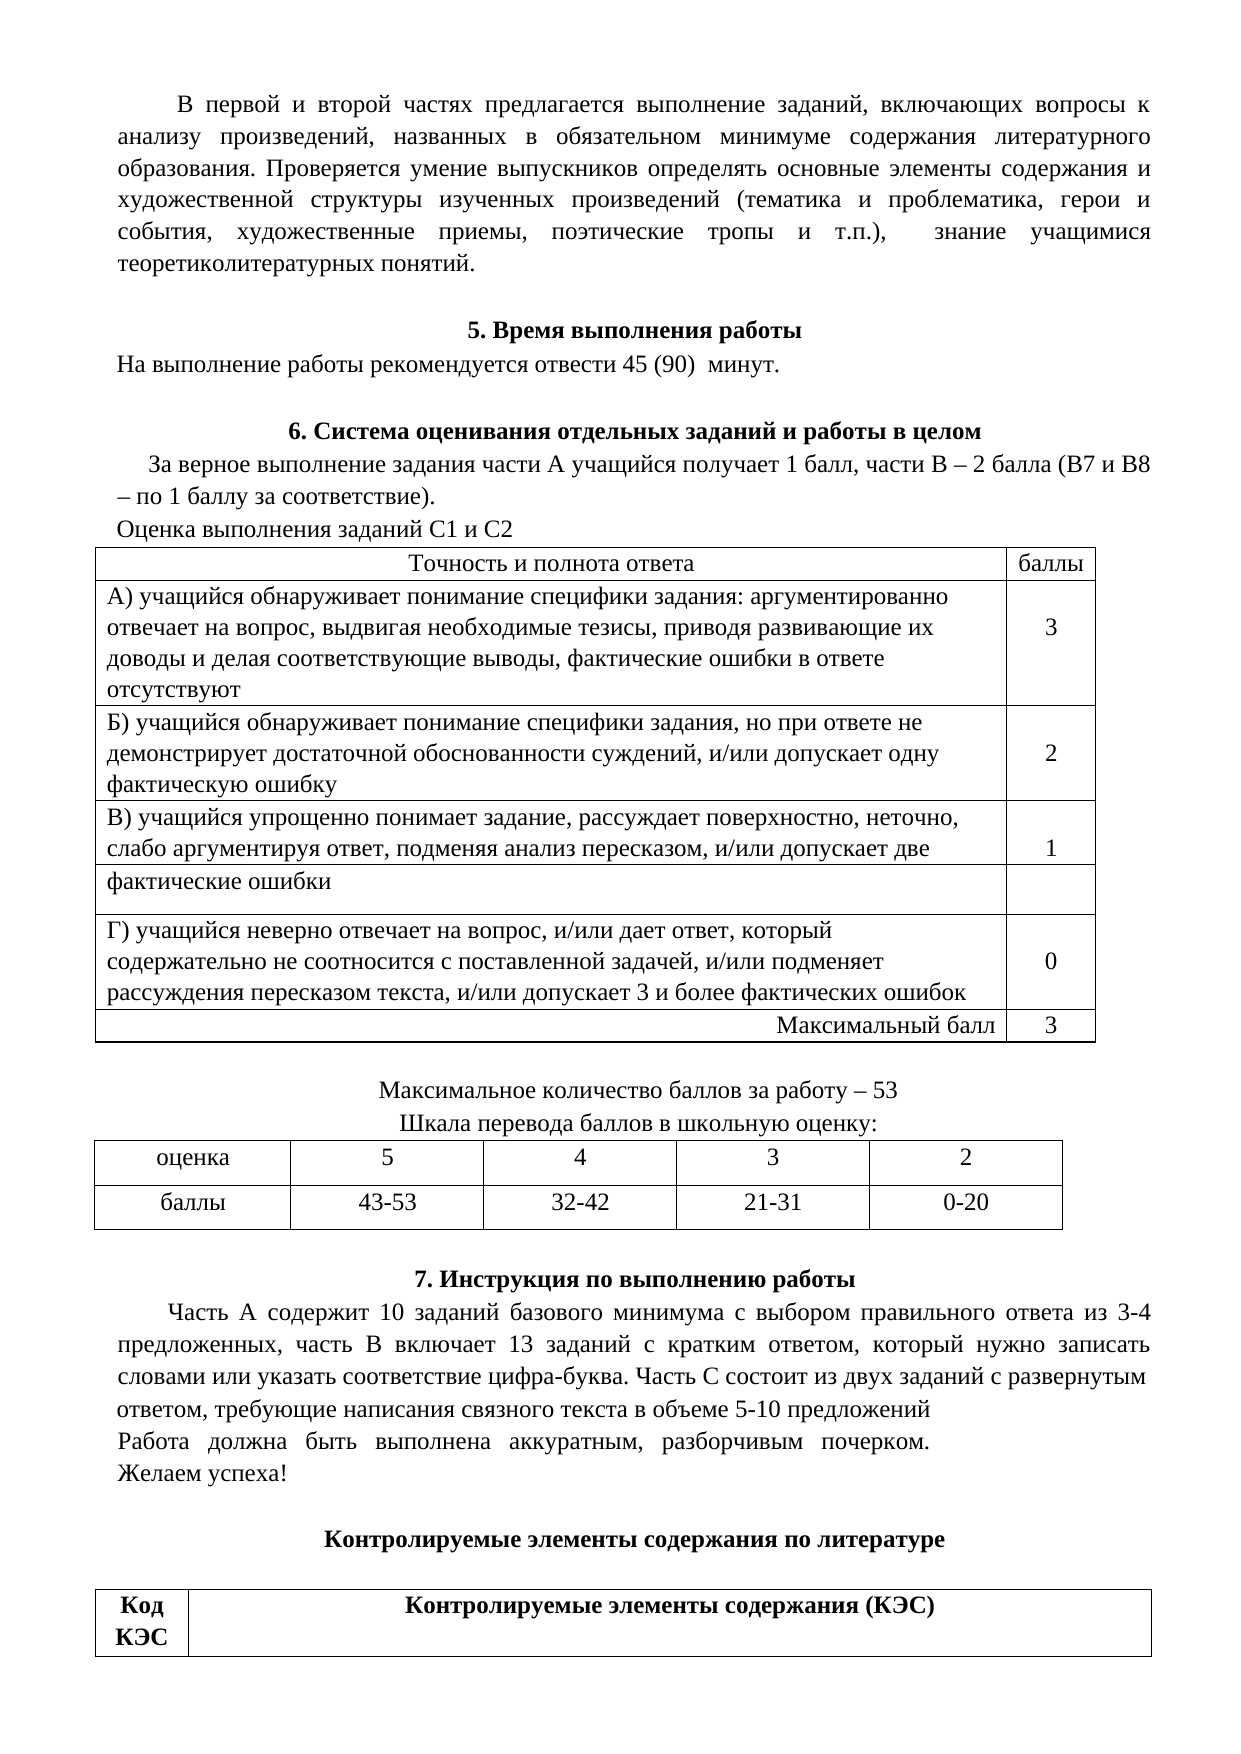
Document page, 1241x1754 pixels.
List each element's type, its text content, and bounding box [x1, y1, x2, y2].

table_header 3 [677, 1141, 869, 1185]
table_cell 0-20 [870, 1186, 1062, 1229]
text Максимальное количество баллов за работу – 53 Шкала перевода баллов в школьную оценку: [339, 1076, 937, 1136]
table_cell баллы [95, 1186, 290, 1229]
text На выполнение работы рекомендуется отвести 45 (90) минут. [116, 349, 1152, 377]
table_header баллы [1007, 548, 1095, 579]
table_cell В) учащийся упрощенно понимает задание, рассуждает поверхностно, неточно, слабо аргументируя ответ, подменяя анализ пересказом, и/или допускает две [96, 801, 1006, 864]
text В первой и второй частях предлагается выполнение заданий, включающих вопросы к анализу произведений, названных в обязательном минимуме содержания литературного образования. Проверяется умение выпускников определять основные элементы содержания и художественной структуры изученных произведений (тематика и проблематика, герои и события, художественные приемы, поэтические тропы и т.п.), знание учащимися теоретиколитературных понятий. [116, 89, 1152, 277]
table_cell А) учащийся обнаруживает понимание специфики задания: аргументированно отвечает на вопрос, выдвигая необходимые тезисы, приводя развивающие их доводы и делая соответствующие выводы, фактические ошибки в ответе отсутствуют [96, 581, 1006, 705]
list Время выполнения работы [174, 316, 1096, 344]
table_cell [1007, 865, 1095, 914]
table_cell фактические ошибки [96, 865, 1006, 914]
table_cell 2 [1007, 706, 1095, 800]
table_cell Максимальный балл [96, 1010, 1006, 1041]
table_header 5 [291, 1141, 483, 1185]
table_cell 0 [1007, 915, 1095, 1008]
list Система оценивания отдельных заданий и работы в целом [174, 416, 1096, 444]
table_header оценка [95, 1141, 290, 1185]
table_header Код КЭС [96, 1590, 188, 1656]
table_cell 21-31 [677, 1186, 869, 1229]
table_cell 43-53 [291, 1186, 483, 1229]
text ответом, требующие написания связного текста в объеме 5-10 предложений Работа должна быть выполнена аккуратным, разборчивым почерком. Желаем успеха! [116, 1394, 931, 1486]
table_cell 3 [1007, 581, 1095, 705]
text За верное выполнение задания части А учащийся получает 1 балл, части В – 2 балла (В7 и В8 – по 1 баллу за соответствие). [116, 449, 1152, 509]
table_header Точность и полнота ответа [96, 548, 1006, 579]
table_cell Г) учащийся неверно отвечает на вопрос, и/или дает ответ, который содержательно не соотносится с поставленной задачей, и/или подменяет рассуждения пересказом текста, и/или допускает 3 и более фактических ошибок [96, 915, 1006, 1008]
text Оценка выполнения заданий С1 и С2 [116, 514, 1152, 542]
table_cell 1 [1007, 801, 1095, 864]
table_cell 3 [1007, 1010, 1095, 1041]
table_cell 32-42 [484, 1186, 676, 1229]
table_header 4 [484, 1141, 676, 1185]
table_header Контролируемые элементы содержания (КЭС) [189, 1590, 1151, 1656]
text Часть А содержит 10 заданий базового минимума с выбором правильного ответа из 3-4 предложенных, часть В включает 13 заданий с кратким ответом, который нужно записать словами или указать соответствие цифра-буква. Часть С состоит из двух заданий с развернутым [116, 1297, 1152, 1390]
text Контролируемые элементы содержания по литературе [174, 1524, 1095, 1553]
table_header 2 [870, 1141, 1062, 1185]
list Инструкция по выполнению работы [174, 1264, 1096, 1293]
table_cell Б) учащийся обнаруживает понимание специфики задания, но при ответе не демонстрирует достаточной обоснованности суждений, и/или допускает одну фактическую ошибку [96, 706, 1006, 800]
